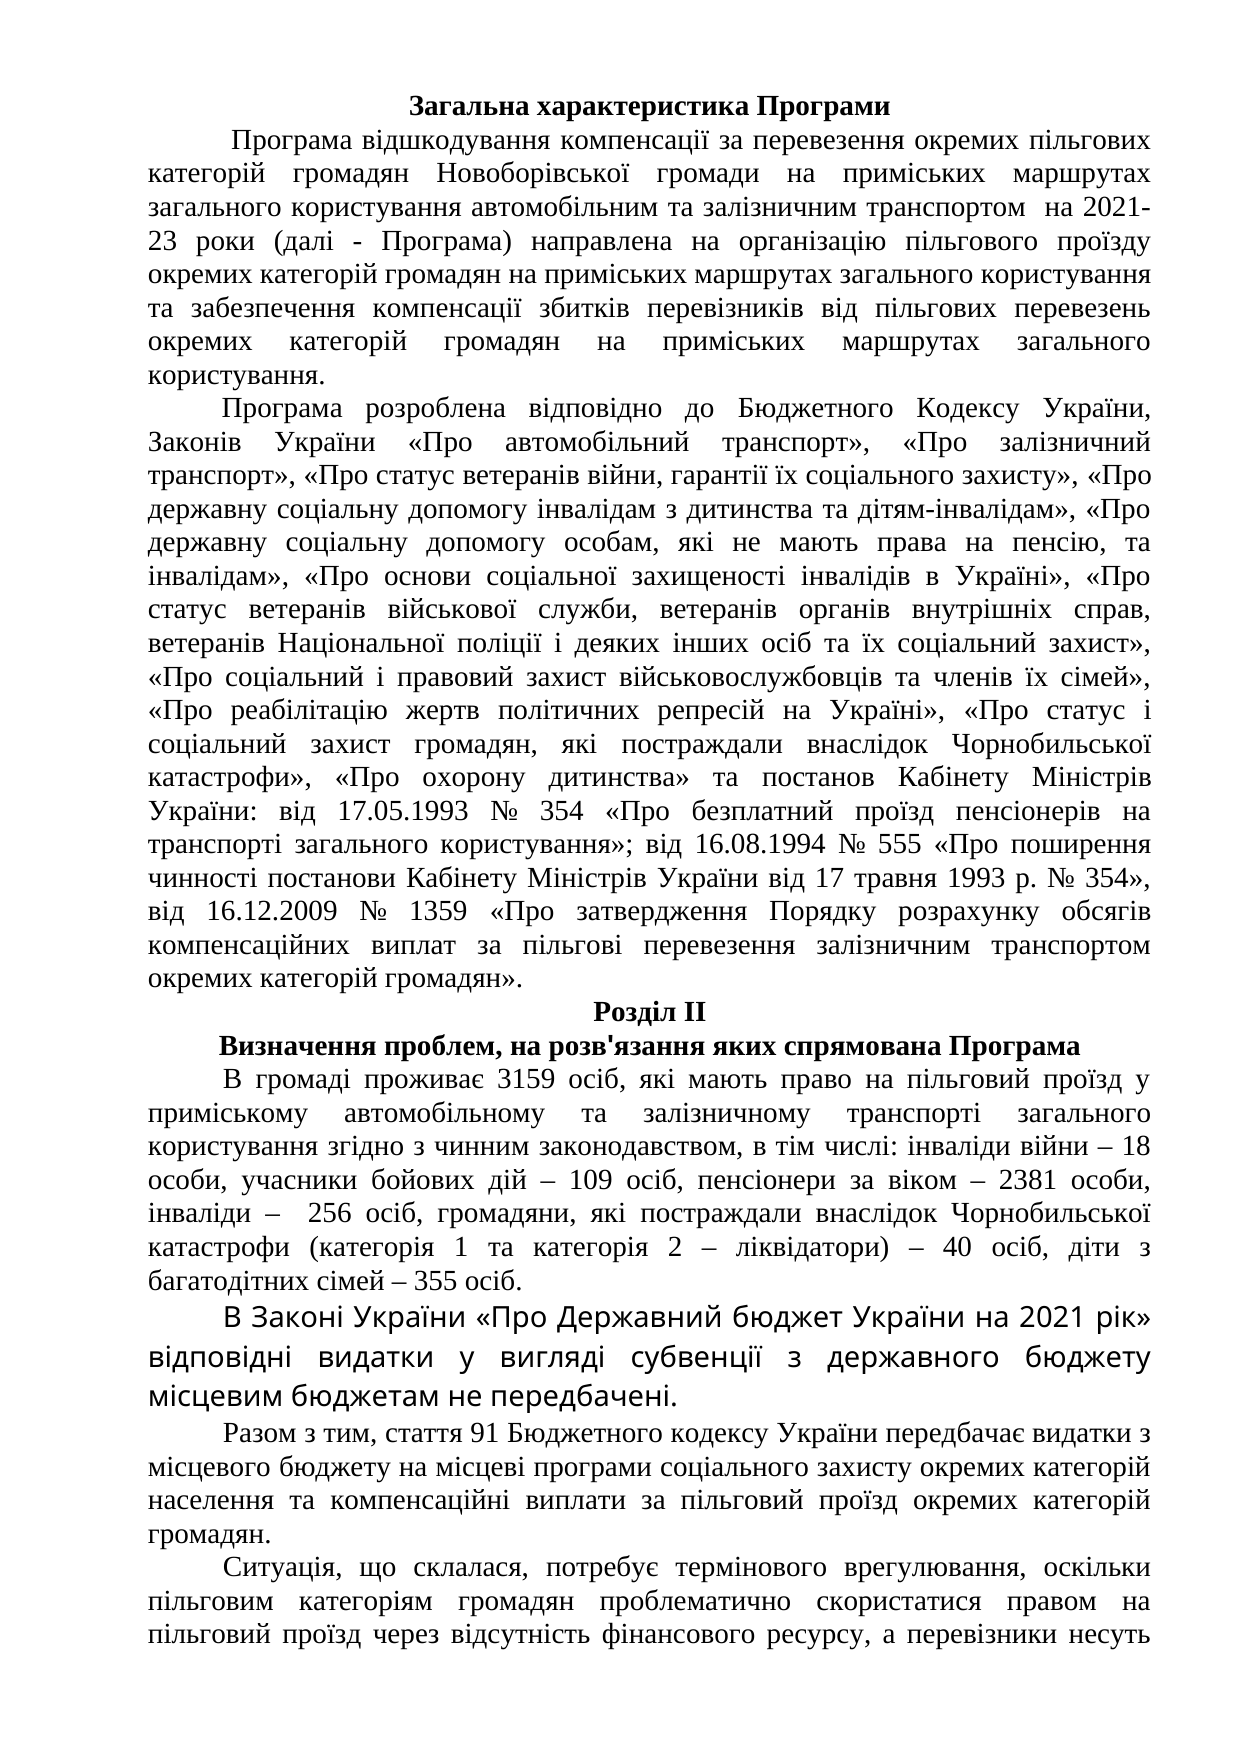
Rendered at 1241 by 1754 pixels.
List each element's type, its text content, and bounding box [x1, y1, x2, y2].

text Разом з тим, стаття 91 Бюджетного кодексу України передбачає видатки з місцевого бюджету на місцеві програми соціального захисту окремих категорій населення та компенсаційні виплати за пільговий проїзд окремих категорій громадян. [148, 1415, 1152, 1549]
text Загальна характеристика Програми [148, 88, 1152, 122]
text Визначення проблем, на розв'язання яких спрямована Програма [148, 1028, 1152, 1061]
text В Законі України «Про Державний бюджет України на 2021 рік» відповідні видатки у вигляді субвенції з державного бюджету місцевим бюджетам не передбачені. [148, 1296, 1152, 1415]
text В громаді проживає 3159 осіб, які мають право на пільговий проїзд у приміському автомобільному та залізничному транспорті загального користування згідно з чинним законодавством, в тім числі: інваліди війни – 18 особи, учасники бойових дій – 109 осіб, пенсіонери за віком – 2381 особи, інваліди – 256 осіб, громадяни, які постраждали внаслідок Чорнобильської катастрофи (категорія 1 та категорія 2 – ліквідатори) – 40 осіб, діти з багатодітних сімей – 355 осіб. [148, 1061, 1152, 1296]
text Програма розроблена відповідно до Бюджетного Кодексу України, Законів України «Про автомобільний транспорт», «Про залізничний транспорт», «Про статус ветеранів війни, гарантії їх соціального захисту», «Про державну соціальну допомогу інвалідам з дитинства та дітям-інвалідам», «Про державну соціальну допомогу особам, які не мають права на пенсію, та інвалідам», «Про основи соціальної захищеності інвалідів в Україні», «Про статус ветеранів військової служби, ветеранів органів внутрішніх справ, ветеранів Національної поліції і деяких інших осіб та їх соціальний захист», «Про соціальний і правовий захист військовослужбовців та членів їх сімей», «Про реабілітацію жертв політичних репресій на Україні», «Про статус і соціальний захист громадян, які постраждали внаслідок Чорнобильської катастрофи», «Про охорону дитинства» та постанов Кабінету Міністрів України: від 17.05.1993 № 354 «Про безплатний проїзд пенсіонерів на транспорті загального користування»; від 16.08.1994 № 555 «Про поширення чинності постанови Кабінету Міністрів України від 17 травня 1993 р. № 354», від 16.12.2009 № 1359 «Про затвердження Порядку розрахунку обсягів компенсаційних виплат за пільгові перевезення залізничним транспортом окремих категорій громадян». [148, 390, 1152, 994]
text Програма відшкодування компенсації за перевезення окремих пільгових категорій громадян Новоборівської громади на приміських маршрутах загального користування автомобільним та залізничним транспортом на 2021-23 роки (далі - Програма) направлена на організацію пільгового проїзду окремих категорій громадян на приміських маршрутах загального користування та забезпечення компенсації збитків перевізників від пільгових перевезень окремих категорій громадян на приміських маршрутах загального користування. [148, 122, 1152, 390]
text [148, 1549, 1152, 1650]
text Розділ ІІ [148, 994, 1152, 1028]
